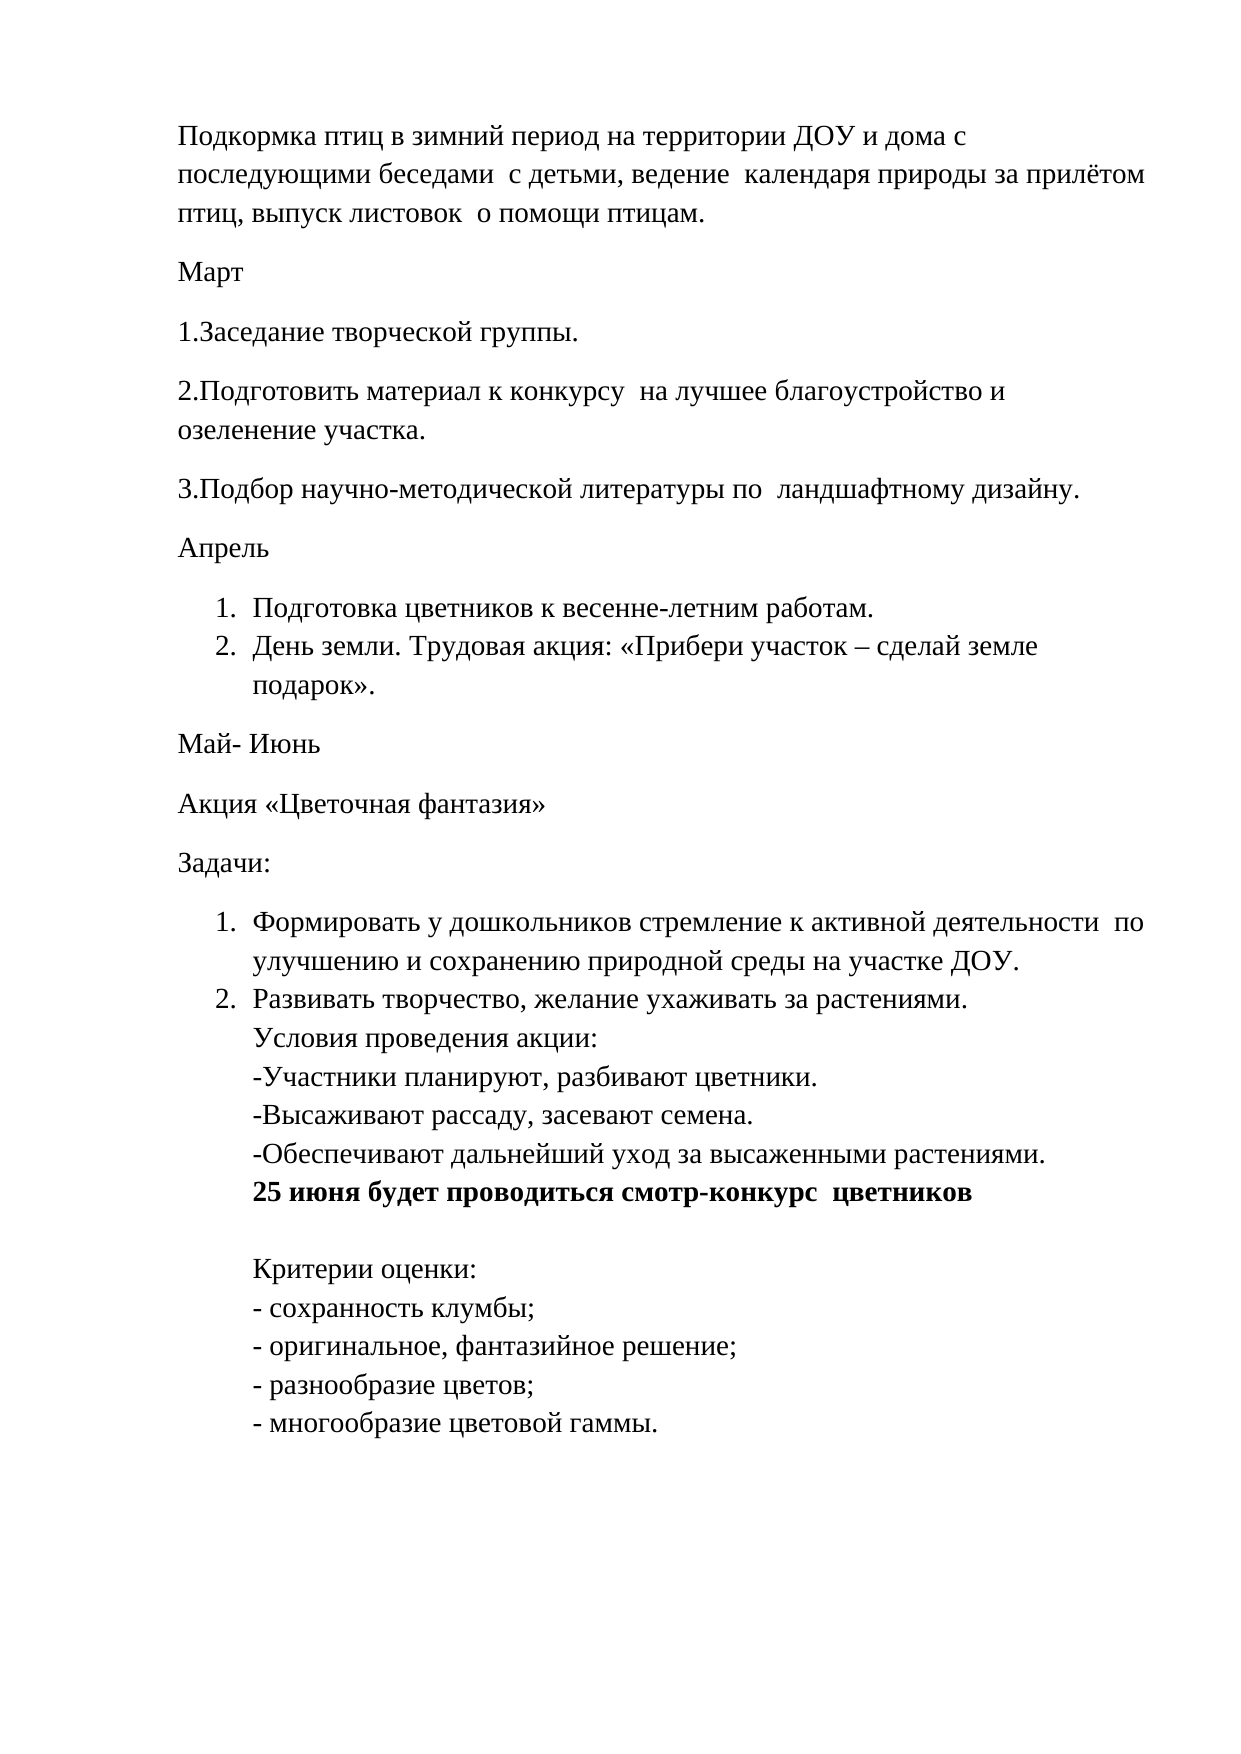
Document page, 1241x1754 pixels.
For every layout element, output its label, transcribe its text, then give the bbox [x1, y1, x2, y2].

list -Высаживают рассаду, засевают семена. [252, 1097, 1152, 1131]
list - многообразие цветовой гаммы. [252, 1406, 1152, 1439]
list - разнообразие цветов; [252, 1367, 1152, 1401]
list -Участники планируют, разбивают цветники. [252, 1059, 1152, 1092]
text 1.Заседание творческой группы. [177, 314, 1152, 347]
text 2.Подготовить материал к конкурсу на лучшее благоустройство и озеленение участка. [177, 373, 1152, 445]
text Апрель [177, 531, 1152, 564]
text 3.Подбор научно-методической литературы по ландшафтному дизайну. [177, 471, 1152, 505]
text Подкормка птиц в зимний период на территории ДОУ и дома с последующими беседами с детьми, ведение календаря природы за прилётом птиц, выпуск листовок о помощи птицам. [177, 118, 1152, 229]
list -Обеспечивают дальнейший уход за высаженными растениями. [252, 1136, 1152, 1169]
list Критерии оценки: [252, 1251, 1152, 1285]
list 25 июня будет проводиться смотр-конкурс цветников [252, 1174, 1152, 1208]
list - оригинальное, фантазийное решение; [252, 1328, 1152, 1362]
text Задачи: [177, 845, 1152, 879]
list День земли. Трудовая акция: «Прибери участок – сделай земле подарок». [215, 628, 1152, 701]
list Подготовка цветников к весенне-летним работам. [215, 590, 1152, 623]
list Условия проведения акции: [252, 1020, 1152, 1054]
text Май- Июнь [177, 726, 1152, 760]
list Формировать у дошкольников стремление к активной деятельности по улучшению и сохранению природной среды на участке ДОУ. [215, 904, 1152, 977]
list Развивать творчество, желание ухаживать за растениями. [215, 982, 1152, 1015]
list - сохранность клумбы; [252, 1290, 1152, 1323]
text Март [177, 254, 1152, 288]
text Акция «Цветочная фантазия» [177, 786, 1152, 819]
